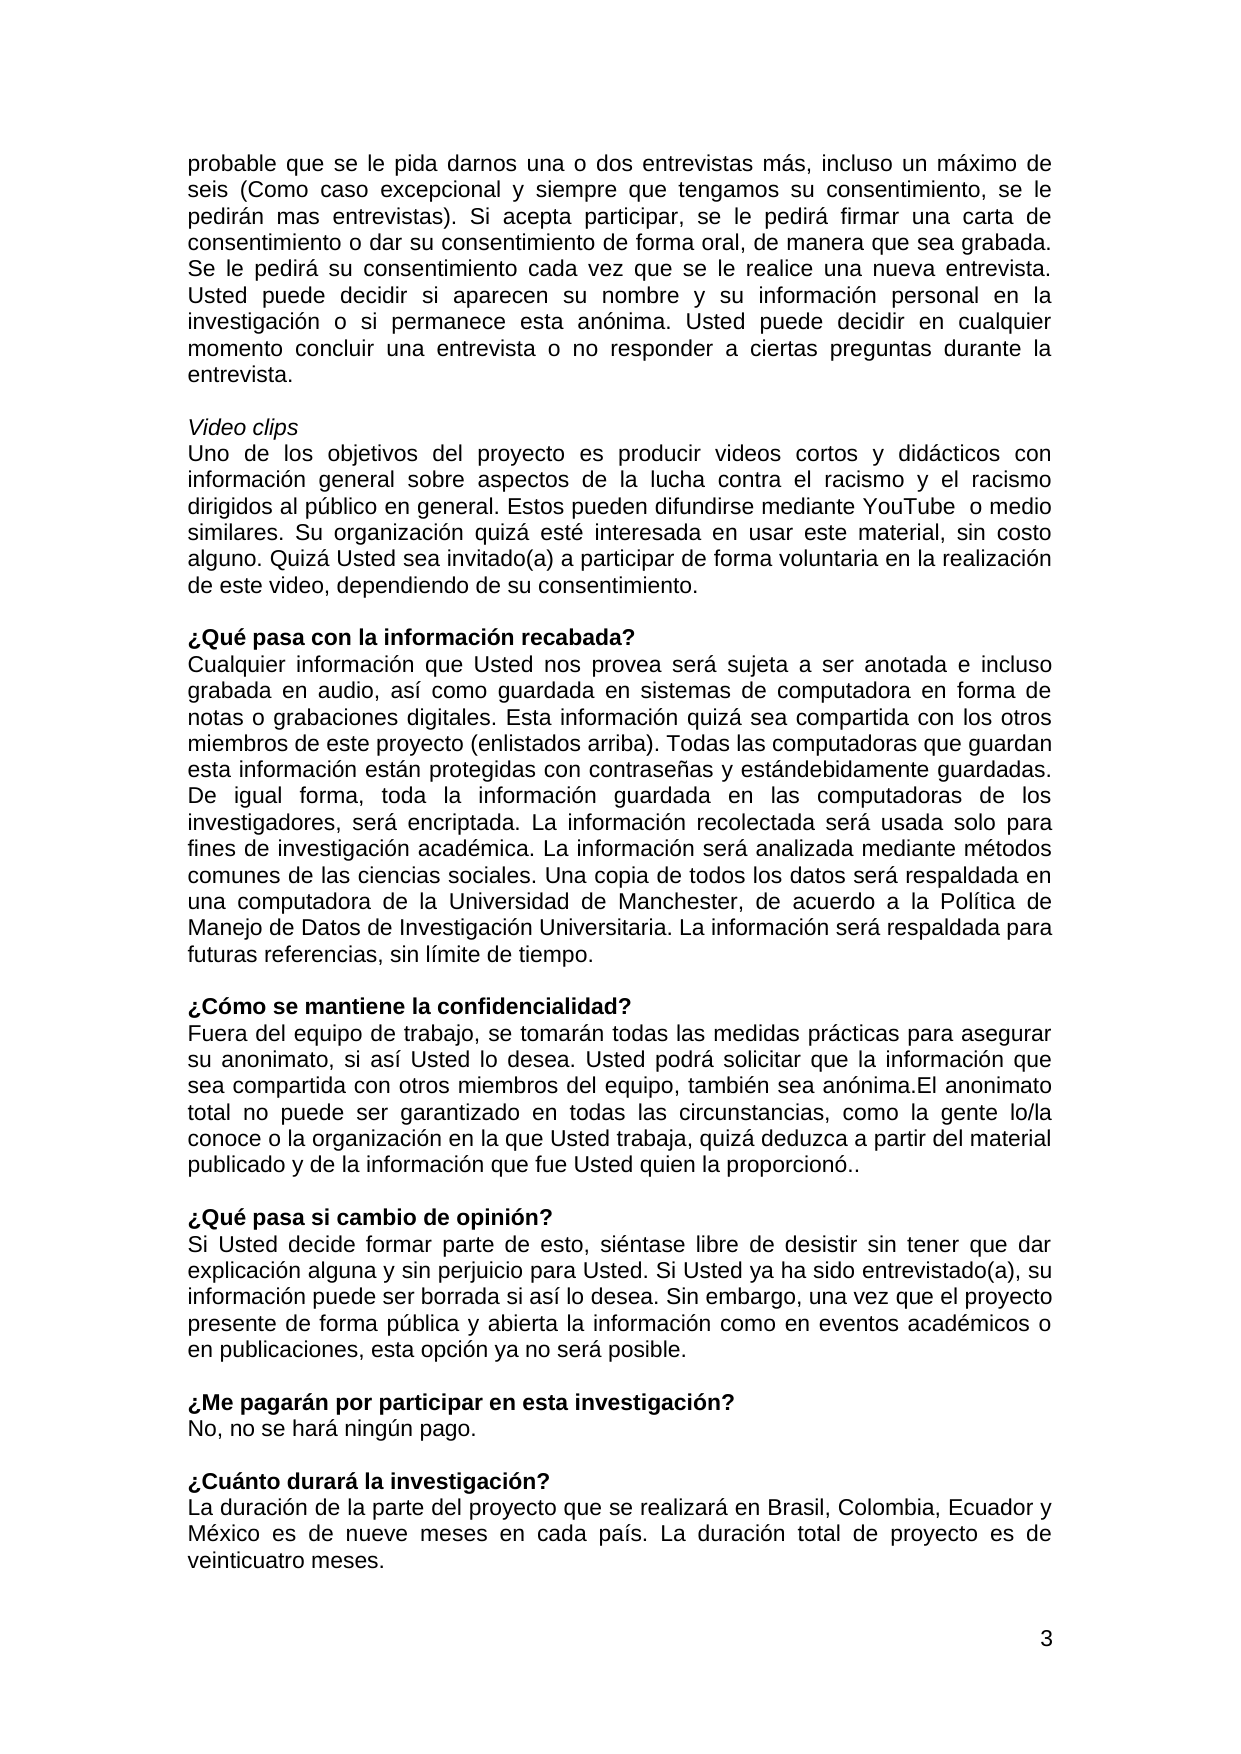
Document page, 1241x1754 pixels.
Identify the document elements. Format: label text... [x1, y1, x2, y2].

text No, no se hará ningún pago. [187, 1415, 1053, 1441]
text ¿Me pagarán por participar en esta investigación? [187, 1389, 1053, 1415]
text ¿Cómo se mantiene la confidencialidad? [187, 993, 1053, 1020]
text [187, 150, 1053, 387]
text Uno de los objetivos del proyecto es producir videos cortos y didácticos con información general sobre aspectos de la lucha contra el racismo y el racismo dirigidos al público en general. Estos pueden difundirse mediante YouTube o medio similares. Su organización quizá esté interesada en usar este material, sin costo alguno. Quizá Usted sea invitado(a) a participar de forma voluntaria en la realización de este video, dependiendo de su consentimiento. [187, 440, 1053, 598]
text La duración de la parte del proyecto que se realizará en Brasil, Colombia, Ecuador y México es de nueve meses en cada país. La duración total de proyecto es de veinticuatro meses. [187, 1494, 1053, 1573]
text Video clips [187, 413, 1053, 440]
text ¿Qué pasa con la información recabada? [187, 624, 1053, 651]
text ¿Cuánto durará la investigación? [187, 1468, 1053, 1494]
text ¿Qué pasa si cambio de opinión? [187, 1204, 1053, 1231]
text Fuera del equipo de trabajo, se tomarán todas las medidas prácticas para asegurar su anonimato, si así Usted lo desea. Usted podrá solicitar que la información que sea compartida con otros miembros del equipo, también sea anónima.El anonimato total no puede ser garantizado en todas las circunstancias, como la gente lo/la conoce o la organización en la que Usted trabaja, quizá deduzca a partir del material publicado y de la información que fue Usted quien la proporcionó.. [187, 1020, 1053, 1178]
text Cualquier información que Usted nos provea será sujeta a ser anotada e incluso grabada en audio, así como guardada en sistemas de computadora en forma de notas o grabaciones digitales. Esta información quizá sea compartida con los otros miembros de este proyecto (enlistados arriba). Todas las computadoras que guardan esta información están protegidas con contraseñas y estándebidamente guardadas. De igual forma, toda la información guardada en las computadoras de los investigadores, será encriptada. La información recolectada será usada solo para fines de investigación académica. La información será analizada mediante métodos comunes de las ciencias sociales. Una copia de todos los datos será respaldada en una computadora de la Universidad de Manchester, de acuerdo a la Política de Manejo de Datos de Investigación Universitaria. La información será respaldada para futuras referencias, sin límite de tiempo. [187, 651, 1053, 967]
text Si Usted decide formar parte de esto, siéntase libre de desistir sin tener que dar explicación alguna y sin perjuicio para Usted. Si Usted ya ha sido entrevistado(a), su información puede ser borrada si así lo desea. Sin embargo, una vez que el proyecto presente de forma pública y abierta la información como en eventos académicos o en publicaciones, esta opción ya no será posible. [187, 1231, 1053, 1362]
